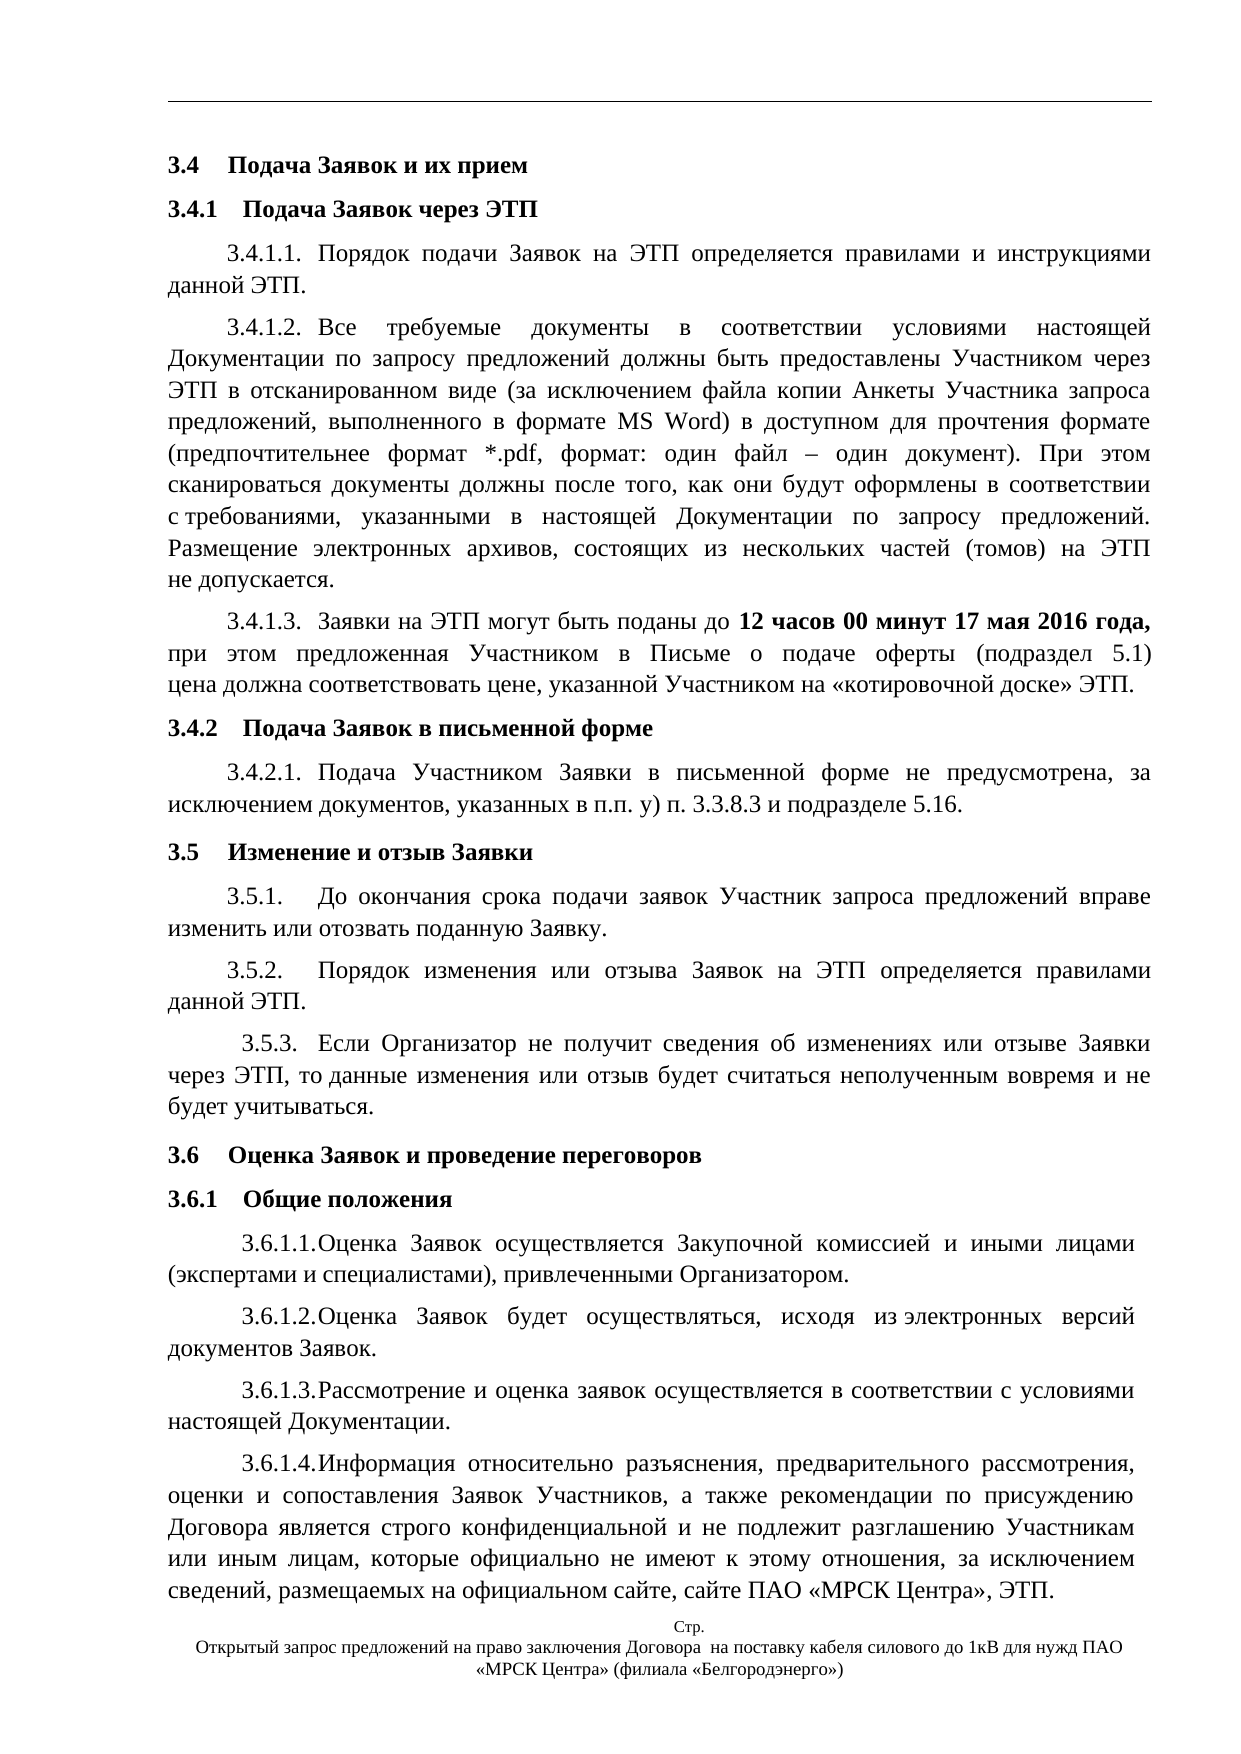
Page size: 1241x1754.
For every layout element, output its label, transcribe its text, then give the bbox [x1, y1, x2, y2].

list Все требуемые документы в соответствии условиями настоящей Документации по запросу предложений должны быть предоставлены Участником через ЭТП в отсканированном виде (за исключением файла копии Анкеты Участника запроса предложений, выполненного в формате MS Word) в доступном для прочтения формате (предпочтительнее формат *.pdf, формат: один файл – один документ). При этом сканироваться документы должны после того, как они будут оформлены в соответствии с требованиями, указанными в настоящей Документации по запросу предложений. Размещение электронных архивов, состоящих из нескольких частей (томов) на ЭТП не допускается. [168, 312, 1152, 593]
list Рассмотрение и оценка заявок осуществляется в соответствии с условиями настоящей Документации. [168, 1375, 1135, 1435]
subtitle Подача Заявок через ЭТП [168, 194, 1152, 223]
subtitle Подача Заявок и их прием [168, 150, 1152, 179]
list Порядок изменения или отзыва Заявок на ЭТП определяется правилами данной ЭТП. [168, 955, 1152, 1015]
subtitle Подача Заявок в письменной форме [168, 713, 1152, 742]
list До окончания срока подачи заявок Участник запроса предложений вправе изменить или отозвать поданную Заявку. [168, 881, 1152, 942]
subtitle Общие положения [168, 1184, 1152, 1212]
list Информация относительно разъяснения, предварительного рассмотрения, оценки и сопоставления Заявок Участников, а также рекомендации по присуждению Договора является строго конфиденциальной и не подлежит разглашению Участникам или иным лицам, которые официально не имеют к этому отношения, за исключением сведений, размещаемых на официальном сайте, сайте ПАО «МРСК Центра», ЭТП. [168, 1448, 1135, 1603]
list Порядок подачи Заявок на ЭТП определяется правилами и инструкциями данной ЭТП. [168, 238, 1152, 298]
list Если Организатор не получит сведения об изменениях или отзыве Заявки через ЭТП, то данные изменения или отзыв будет считаться неполученным вовремя и не будет учитываться. [168, 1028, 1152, 1120]
list Оценка Заявок осуществляется Закупочной комиссией и иными лицами (экспертами и специалистами), привлеченными Организатором. [168, 1228, 1135, 1288]
list Оценка Заявок будет осуществляться, исходя из электронных версий документов Заявок. [168, 1301, 1135, 1362]
subtitle Изменение и отзыв Заявки [168, 837, 1152, 866]
subtitle Оценка Заявок и проведение переговоров [168, 1140, 1152, 1168]
